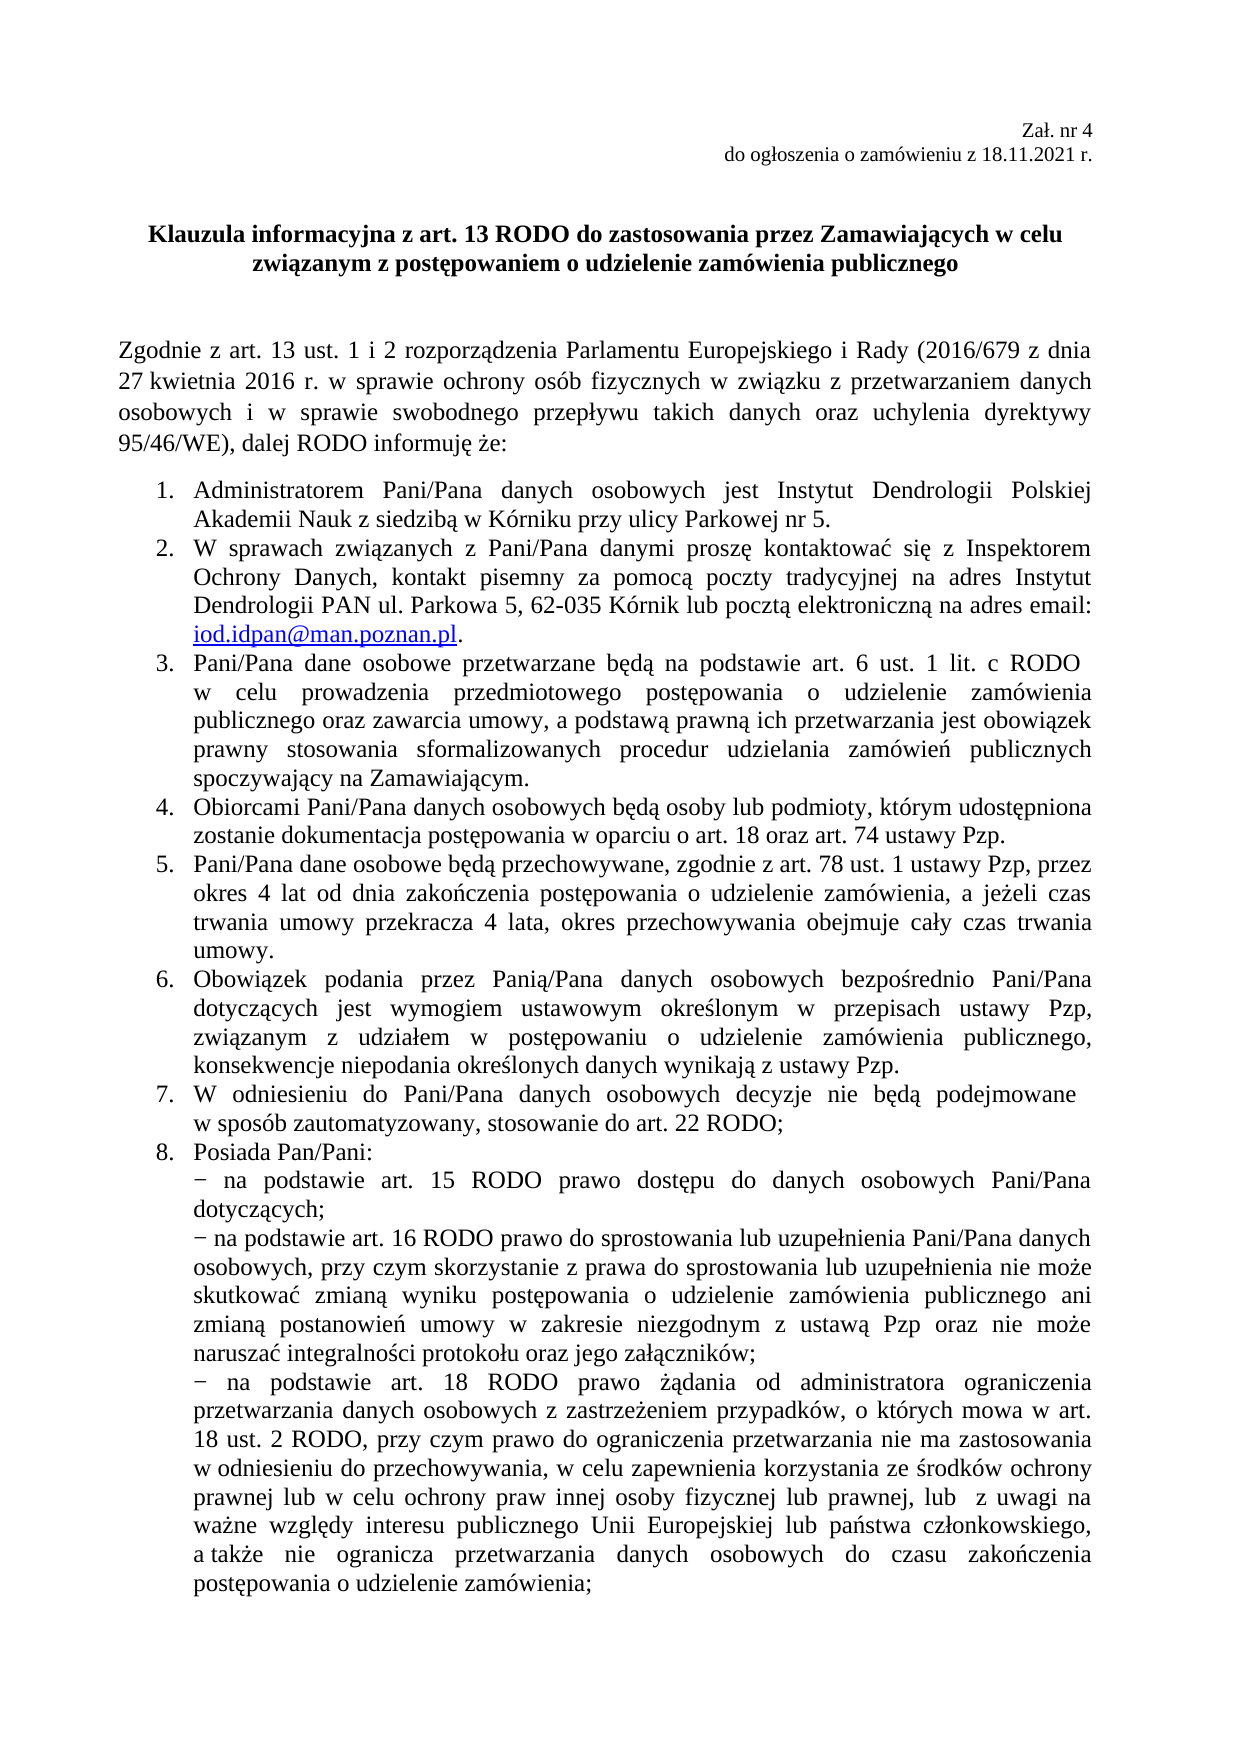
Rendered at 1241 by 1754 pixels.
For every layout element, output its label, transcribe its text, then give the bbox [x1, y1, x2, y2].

list W odniesieniu do Pani/Pana danych osobowych decyzje nie będą podejmowane w sposób zautomatyzowany, stosowanie do art. 22 RODO; [156, 1079, 1093, 1137]
list W sprawach związanych z Pani/Pana danymi proszę kontaktować się z Inspektorem Ochrony Danych, kontakt pisemny za pomocą poczty tradycyjnej na adres Instytut Dendrologii PAN ul. Parkowa 5, 62-035 Kórnik lub pocztą elektroniczną na adres email: iod.idpan@man.poznan.pl. [156, 533, 1093, 648]
text do ogłoszenia o zamówieniu z 18.11.2021 r. [118, 142, 1093, 166]
text Zgodnie z art. 13 ust. 1 i 2 rozporządzenia Parlamentu Europejskiego i Rady (2016/679 z dnia 27 kwietnia 2016 r. w sprawie ochrony osób fizycznych w związku z przetwarzaniem danych osobowych i w sprawie swobodnego przepływu takich danych oraz uchylenia dyrektywy 95/46/WE), dalej RODO informuję że: [118, 335, 1093, 457]
list − na podstawie art. 16 RODO prawo do sprostowania lub uzupełnienia Pani/Pana danych osobowych, przy czym skorzystanie z prawa do sprostowania lub uzupełnienia nie może skutkować zmianą wyniku postępowania o udzielenie zamówienia publicznego ani zmianą postanowień umowy w zakresie niezgodnym z ustawą Pzp oraz nie może naruszać integralności protokołu oraz jego załączników; [193, 1223, 1093, 1367]
list Obiorcami Pani/Pana danych osobowych będą osoby lub podmioty, którym udostępniona zostanie dokumentacja postępowania w oparciu o art. 18 oraz art. 74 ustawy Pzp. [156, 792, 1093, 849]
list Posiada Pan/Pani: [156, 1137, 1093, 1166]
text Klauzula informacyjna z art. 13 RODO do zastosowania przez Zamawiających w celu związanym z postępowaniem o udzielenie zamówienia publicznego [118, 219, 1093, 277]
list − na podstawie art. 18 RODO prawo żądania od administratora ograniczenia przetwarzania danych osobowych z zastrzeżeniem przypadków, o których mowa w art. 18 ust. 2 RODO, przy czym prawo do ograniczenia przetwarzania nie ma zastosowania w odniesieniu do przechowywania, w celu zapewnienia korzystania ze środków ochrony prawnej lub w celu ochrony praw innej osoby fizycznej lub prawnej, lub z uwagi na ważne względy interesu publicznego Unii Europejskiej lub państwa członkowskiego, a także nie ogranicza przetwarzania danych osobowych do czasu zakończenia postępowania o udzielenie zamówienia; [193, 1367, 1093, 1597]
text Zał. nr 4 [929, 118, 1093, 142]
list Administratorem Pani/Pana danych osobowych jest Instytut Dendrologii Polskiej Akademii Nauk z siedzibą w Kórniku przy ulicy Parkowej nr 5. [156, 476, 1093, 533]
list Pani/Pana dane osobowe przetwarzane będą na podstawie art. 6 ust. 1 lit. c RODO w celu prowadzenia przedmiotowego postępowania o udzielenie zamówienia publicznego oraz zawarcia umowy, a podstawą prawną ich przetwarzania jest obowiązek prawny stosowania sformalizowanych procedur udzielania zamówień publicznych spoczywający na Zamawiającym. [156, 648, 1093, 792]
list Obowiązek podania przez Panią/Pana danych osobowych bezpośrednio Pani/Pana dotyczących jest wymogiem ustawowym określonym w przepisach ustawy Pzp, związanym z udziałem w postępowaniu o udzielenie zamówienia publicznego, konsekwencje niepodania określonych danych wynikają z ustawy Pzp. [156, 964, 1093, 1079]
list − na podstawie art. 15 RODO prawo dostępu do danych osobowych Pani/Pana dotyczących; [193, 1166, 1093, 1223]
list Pani/Pana dane osobowe będą przechowywane, zgodnie z art. 78 ust. 1 ustawy Pzp, przez okres 4 lat od dnia zakończenia postępowania o udzielenie zamówienia, a jeżeli czas trwania umowy przekracza 4 lata, okres przechowywania obejmuje cały czas trwania umowy. [156, 849, 1093, 964]
